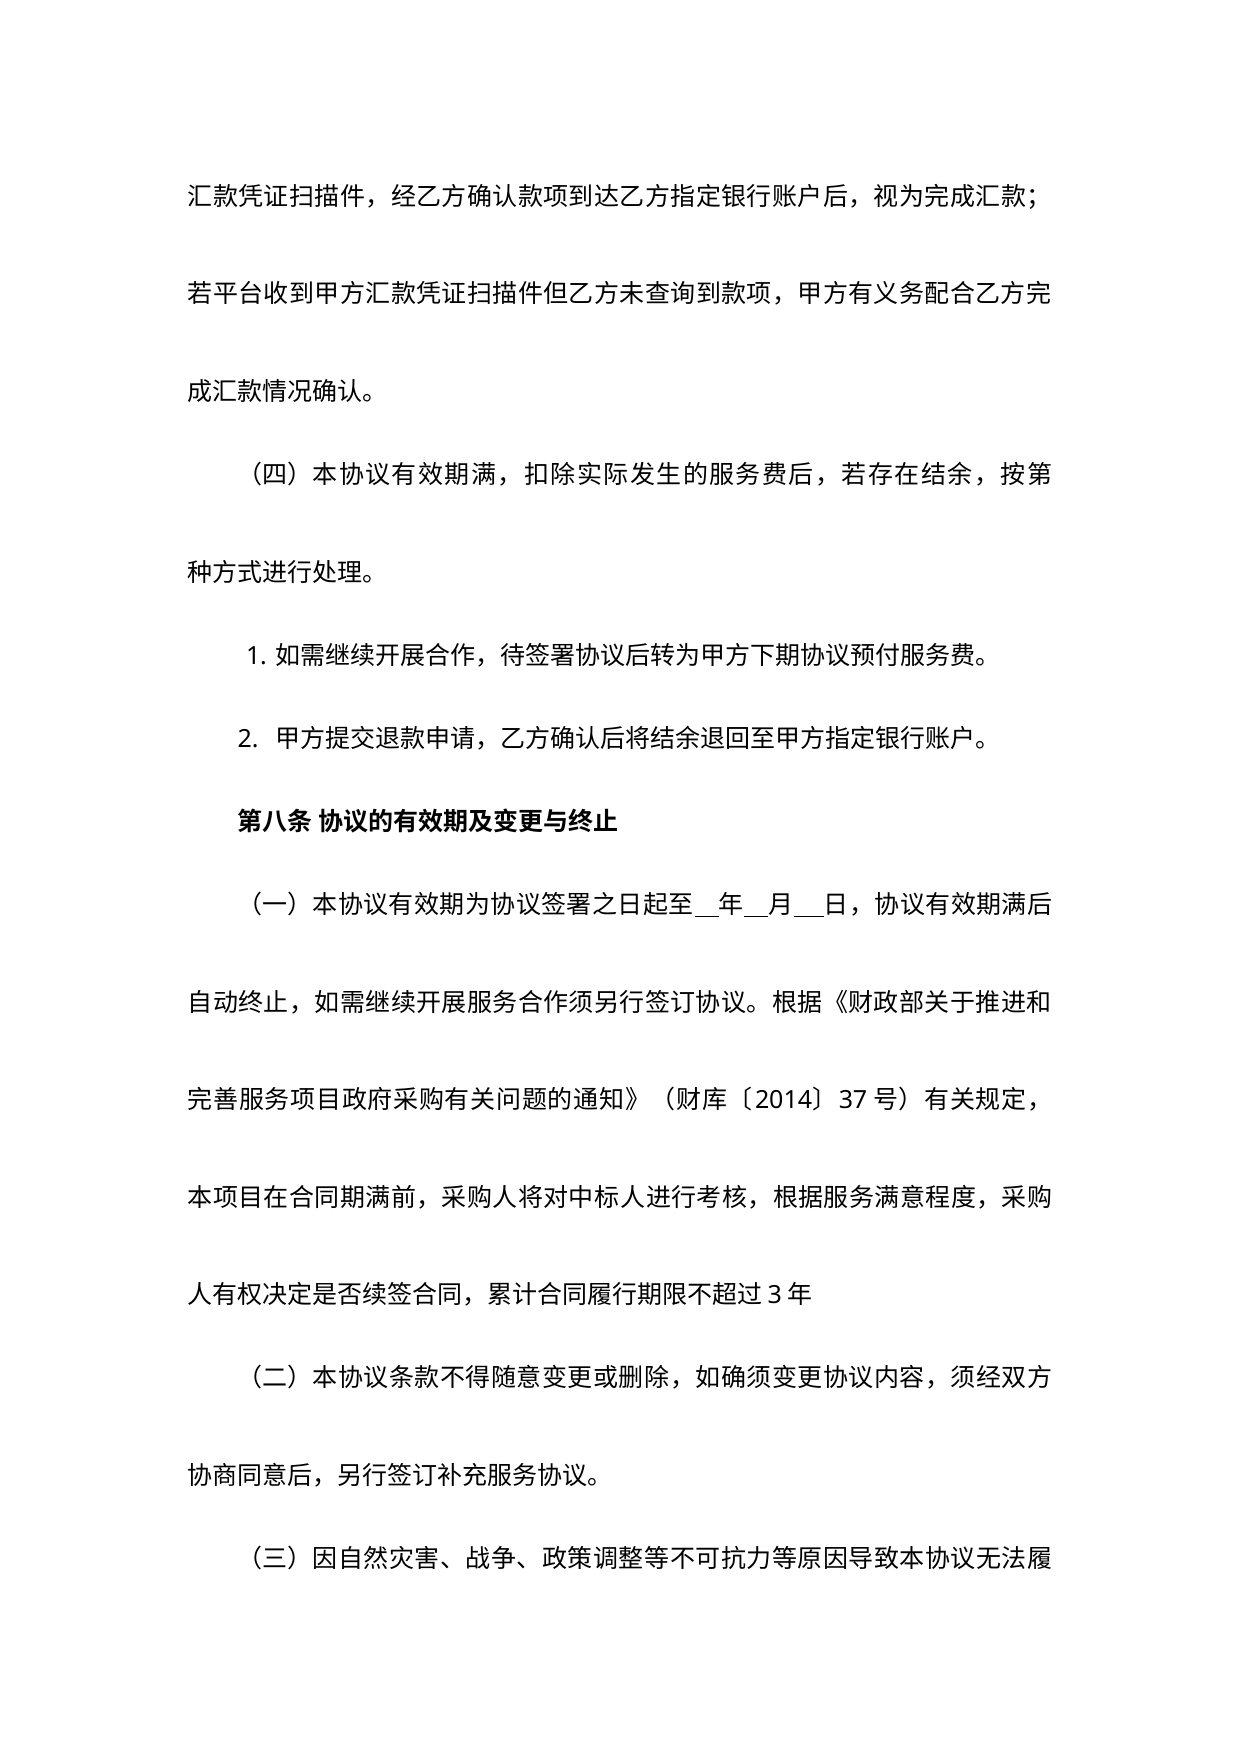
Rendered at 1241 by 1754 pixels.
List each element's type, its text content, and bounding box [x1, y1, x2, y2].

list 本协议有效期为协议签署之日起至 年 月 日，协议有效期满后自动终止，如需继续开展服务合作须另行签订协议。根据《财政部关于推进和完善服务项目政府采购有关问题的通知》（财库〔2014〕37号）有关规定，本项目在合同期满前，采购人将对中标人进行考核，根据服务满意程度，采购人有权决定是否续签合同，累计合同履行期限不超过3年 [187, 870, 1053, 1325]
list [187, 162, 1053, 422]
list 如需继续开展合作，待签署协议后转为甲方下期协议预付服务费。 [187, 621, 1053, 686]
list 本协议条款不得随意变更或删除，如确须变更协议内容，须经双方协商同意后，另行签订补充服务协议。 [187, 1343, 1053, 1506]
list 本协议有效期满，扣除实际发生的服务费后，若存在结余，按第 种方式进行处理。 [187, 440, 1053, 603]
list 协议的有效期及变更与终止 [187, 787, 1053, 852]
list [187, 1524, 1053, 1589]
list 甲方提交退款申请，乙方确认后将结余退回至甲方指定银行账户。 [187, 704, 1053, 769]
